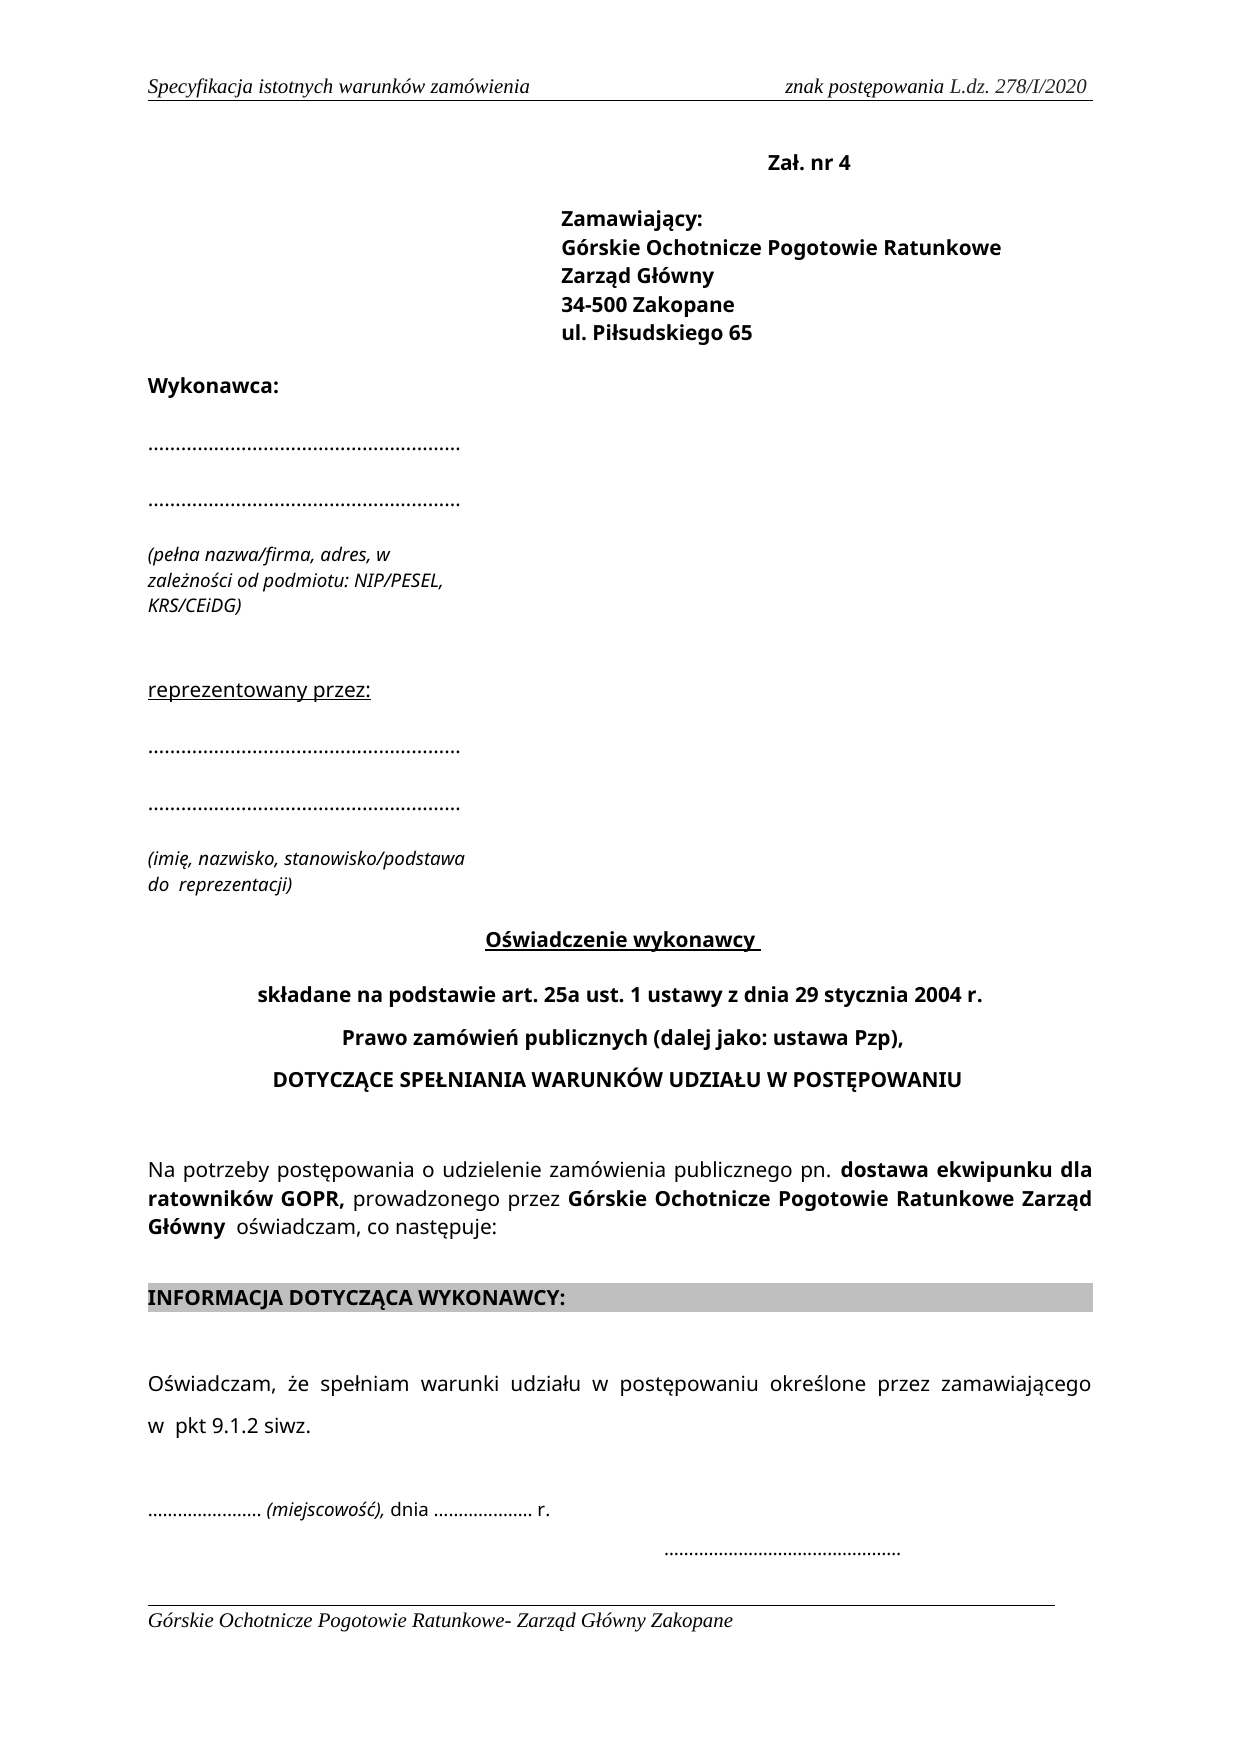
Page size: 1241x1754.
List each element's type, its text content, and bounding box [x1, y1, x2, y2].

text (imię, nazwisko, stanowisko/podstawa do reprezentacji) [148, 845, 472, 896]
subtitle DOTYCZĄCE SPEŁNIANIA WARUNKÓW UDZIAŁU W POSTĘPOWANIU [148, 1065, 1093, 1127]
text ………………………………………………… [148, 788, 472, 817]
text ………………………………………………… [148, 732, 472, 760]
text Wykonawca: [148, 371, 1093, 399]
text Oświadczenie wykonawcy [148, 925, 1093, 953]
text 34-500 Zakopane [166, 290, 1093, 318]
text ………………………………………………… [148, 484, 472, 513]
text reprezentowany przez: [148, 675, 1093, 703]
text składane na podstawie art. 25a ust. 1 ustawy z dnia 29 stycznia 2004 r. [148, 980, 1093, 1008]
text Na potrzeby postępowania o udzielenie zamówienia publicznego pn. dostawa ekwipunku dla ratowników GOPR, prowadzonego przez Górskie Ochotnicze Pogotowie Ratunkowe Zarząd Główny oświadczam, co następuje: [148, 1156, 1093, 1241]
text Zał. nr 4 [694, 148, 1093, 176]
text Prawo zamówień publicznych (dalej jako: ustawa Pzp), [148, 1023, 1093, 1051]
text Oświadczam, że spełniam warunki udziału w postępowaniu określone przez zamawiającego w pkt 9.1.2 siwz. [148, 1369, 1093, 1440]
text ………………………………………………… [148, 428, 472, 456]
text (pełna nazwa/firma, adres, w zależności od podmiotu: NIP/PESEL, KRS/CEiDG) [148, 541, 472, 618]
text ul. Piłsudskiego 65 [166, 318, 1093, 347]
text Górskie Ochotnicze Pogotowie Ratunkowe [148, 233, 1093, 261]
text INFORMACJA DOTYCZĄCA WYKONAWCY: [148, 1283, 1093, 1312]
text ………………………………………… [148, 1535, 1093, 1560]
text Zarząd Główny [166, 261, 1093, 290]
text …………….……. (miejscowość), dnia ………….……. r. [148, 1497, 1093, 1522]
text Zamawiający: [148, 204, 1093, 233]
